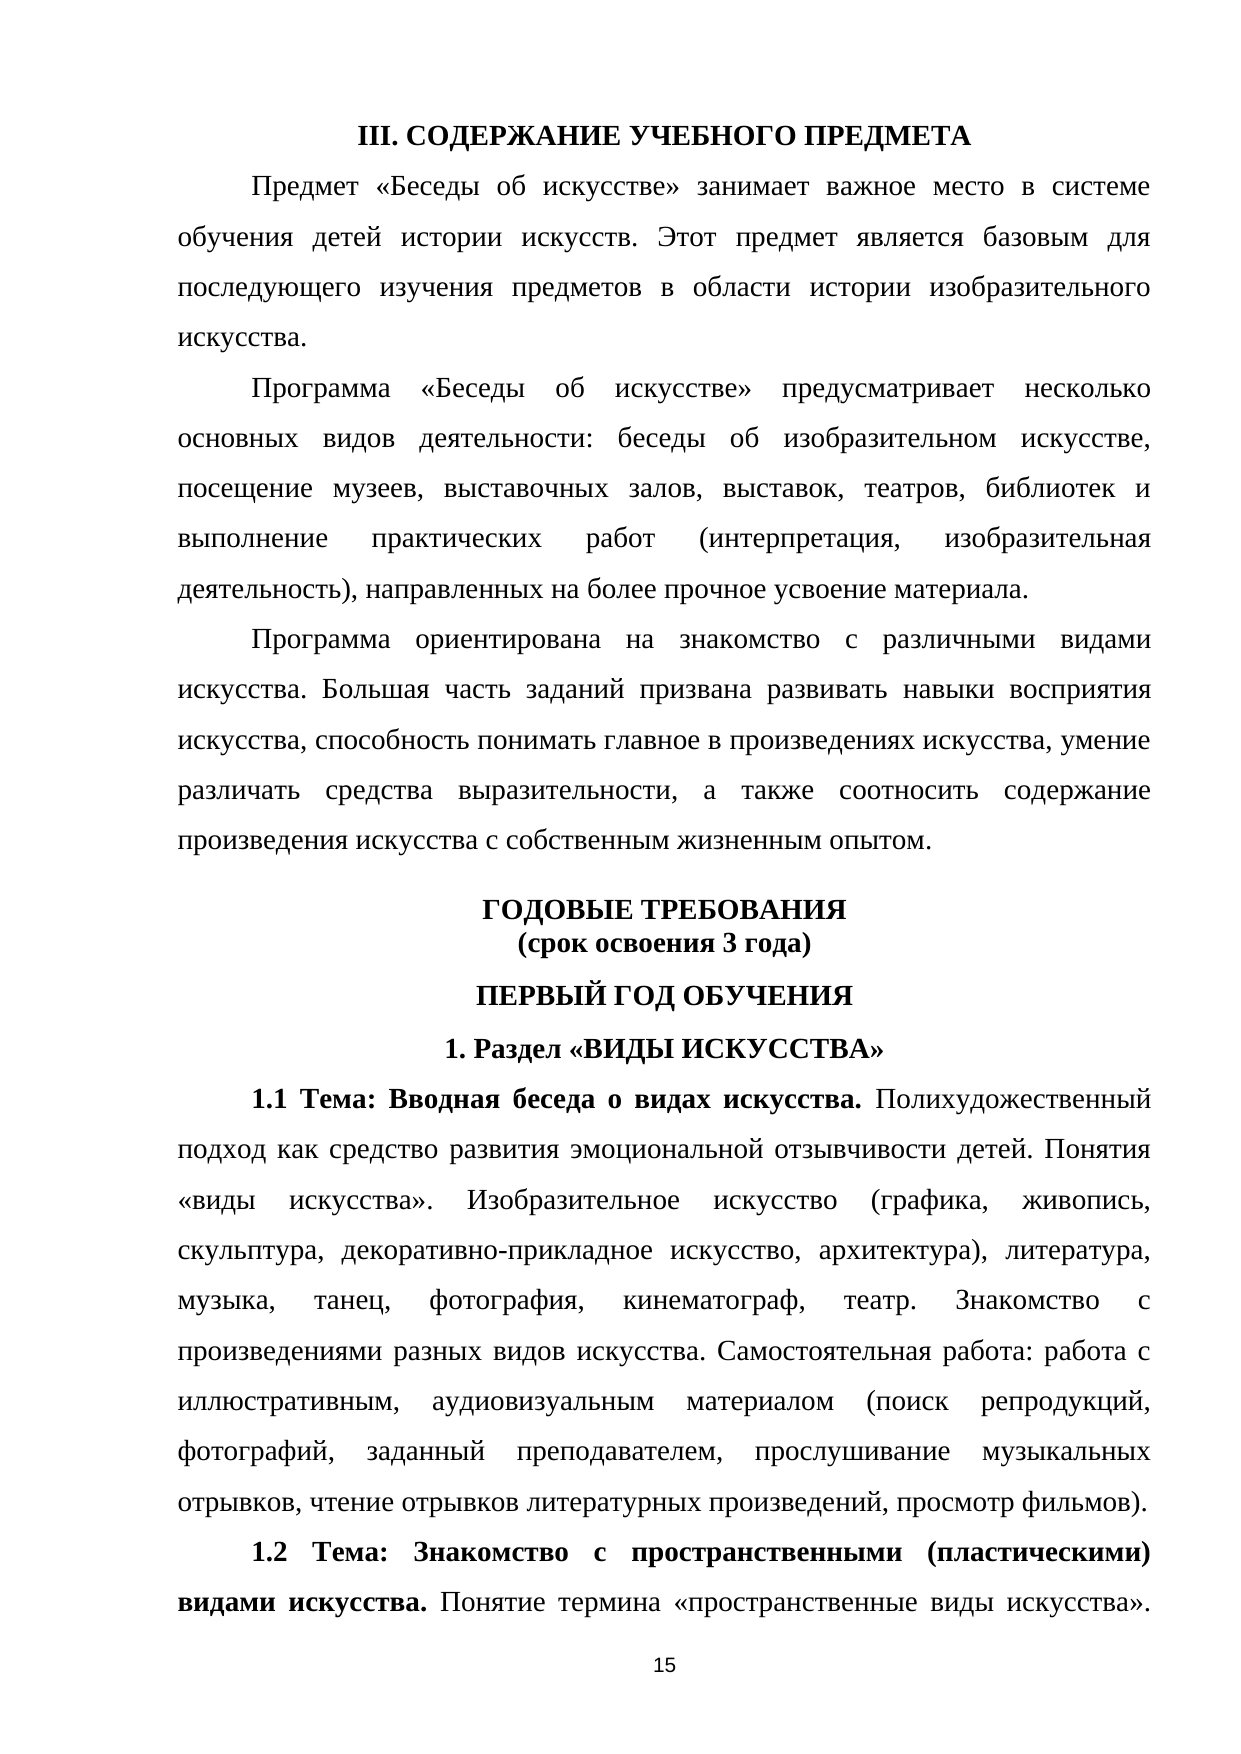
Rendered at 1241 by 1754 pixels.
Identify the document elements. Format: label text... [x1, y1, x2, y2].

text III. СОДЕРЖАНИЕ УЧЕБНОГО ПРЕДМЕТА [177, 118, 1152, 152]
text Первый год обучения [177, 978, 1152, 1012]
text (срок освоения 3 года) [177, 926, 1152, 959]
text Программа ориентирована на знакомство с различными видами искусства. Большая часть заданий призвана развивать навыки восприятия искусства, способность понимать главное в произведениях искусства, умение различать средства выразительности, а также соотносить содержание произведения искусства с собственным жизненным опытом. [177, 621, 1152, 856]
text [177, 1534, 1152, 1618]
text 1. Раздел «ВИДЫ ИСКУССТВА» [177, 1031, 1152, 1064]
text годовые требования [177, 892, 1152, 926]
text 1.1 Тема: Вводная беседа о видах искусства. Полихудожественный подход как средство развития эмоциональной отзывчивости детей. Понятия «виды искусства». Изобразительное искусство (графика, живопись, скульптура, декоративно-прикладное искусство, архитектура), литература, музыка, танец, фотография, кинематограф, театр. Знакомство с произведениями разных видов искусства. Самостоятельная работа: работа с иллюстративным, аудиовизуальным материалом (поиск репродукций, фотографий, заданный преподавателем, прослушивание музыкальных отрывков, чтение отрывков литературных произведений, просмотр фильмов). [177, 1081, 1152, 1517]
text Предмет «Беседы об искусстве» занимает важное место в системе обучения детей истории искусств. Этот предмет является базовым для последующего изучения предметов в области истории изобразительного искусства. [177, 168, 1152, 353]
text Программа «Беседы об искусстве» предусматривает несколько основных видов деятельности: беседы об изобразительном искусстве, посещение музеев, выставочных залов, выставок, театров, библиотек и выполнение практических работ (интерпретация, изобразительная деятельность), направленных на более прочное усвоение материала. [177, 370, 1152, 604]
